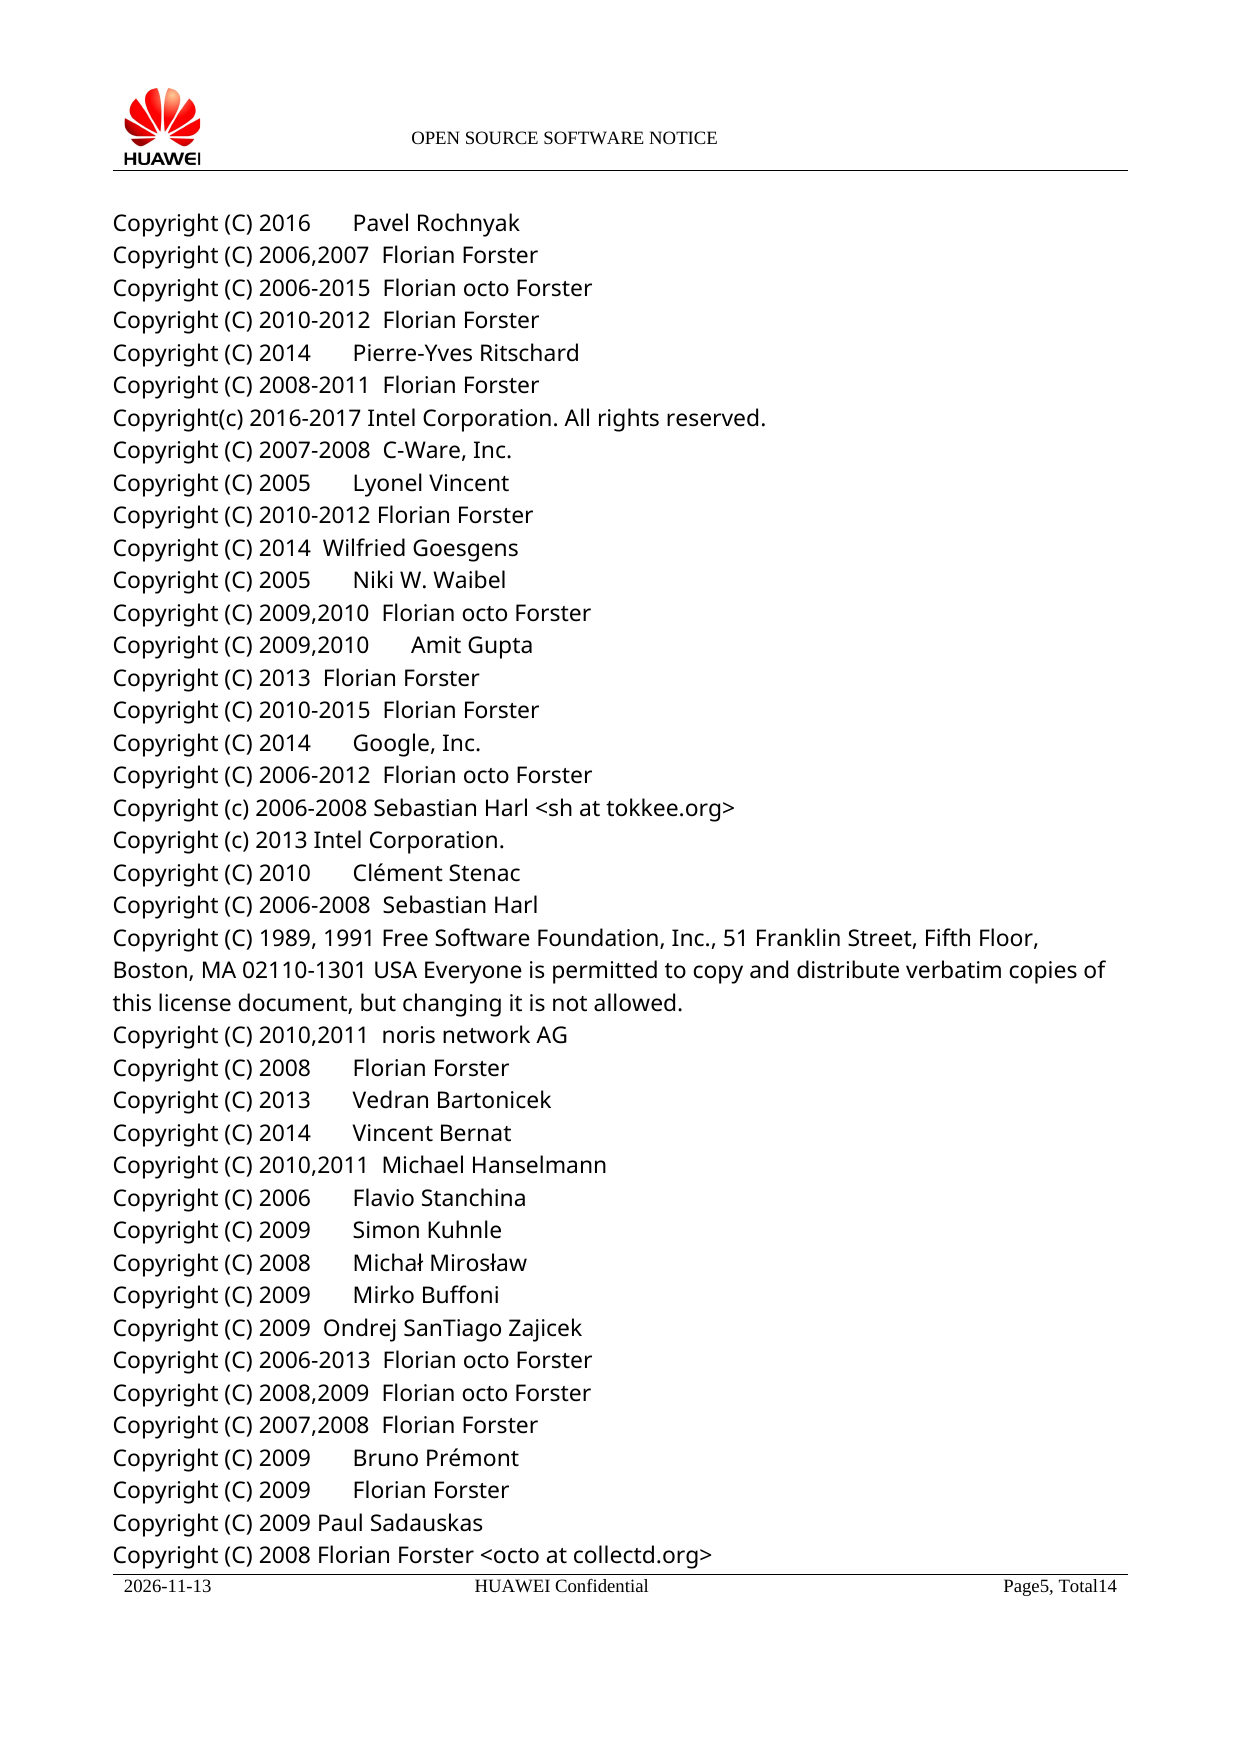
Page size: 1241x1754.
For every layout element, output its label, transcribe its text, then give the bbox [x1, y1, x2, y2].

picture [124, 88, 201, 165]
